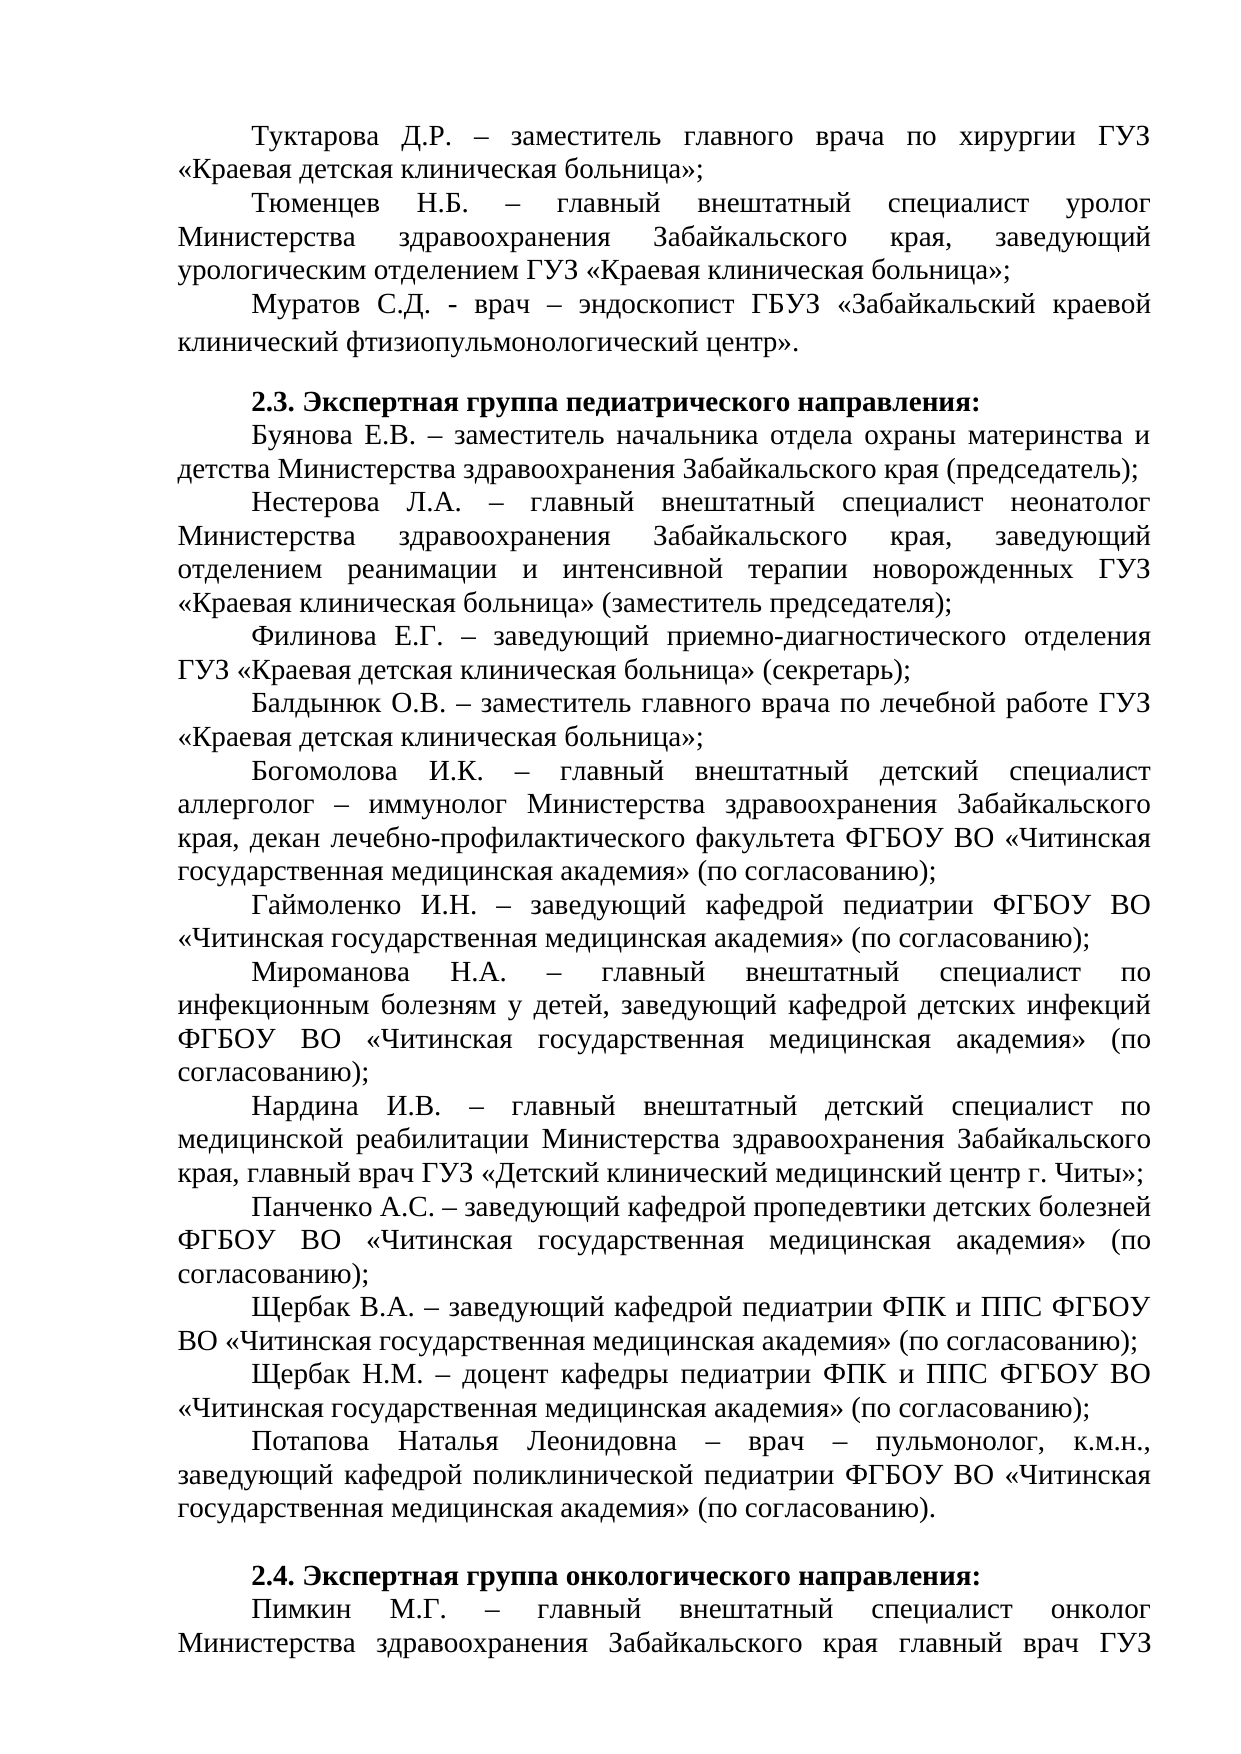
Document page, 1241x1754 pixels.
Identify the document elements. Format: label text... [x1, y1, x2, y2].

text Буянова Е.В. – заместитель начальника отдела охраны материнства и детства Министерства здравоохранения Забайкальского края (председатель); [177, 417, 1152, 484]
text 2.3. Экспертная группа педиатрического направления: [177, 384, 1220, 417]
text Муратов С.Д. - врач – эндоскопист ГБУЗ «Забайкальский краевой клинический фтизиопульмонологический центр». [177, 286, 1152, 358]
text Балдынюк О.В. – заместитель главного врача по лечебной работе ГУЗ «Краевая детская клиническая больница»; [177, 686, 1152, 753]
text Панченко А.С. – заведующий кафедрой пропедевтики детских болезней ФГБОУ ВО «Читинская государственная медицинская академия» (по согласованию); [177, 1189, 1152, 1289]
text Нестерова Л.А. – главный внештатный специалист неонатолог Министерства здравоохранения Забайкальского края, заведующий отделением реанимации и интенсивной терапии новорожденных ГУЗ «Краевая клиническая больница» (заместитель председателя); [177, 484, 1152, 618]
text Щербак Н.М. – доцент кафедры педиатрии ФПК и ППС ФГБОУ ВО «Читинская государственная медицинская академия» (по согласованию); [177, 1356, 1152, 1423]
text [177, 1591, 1152, 1658]
text Богомолова И.К. – главный внештатный детский специалист аллерголог – иммунолог Министерства здравоохранения Забайкальского края, декан лечебно-профилактического факультета ФГБОУ ВО «Читинская государственная медицинская академия» (по согласованию); [177, 753, 1152, 887]
text Гаймоленко И.Н. – заведующий кафедрой педиатрии ФГБОУ ВО «Читинская государственная медицинская академия» (по согласованию); [177, 887, 1152, 954]
text Туктарова Д.Р. – заместитель главного врача по хирургии ГУЗ «Краевая детская клиническая больница»; [177, 118, 1152, 185]
text Нардина И.В. – главный внештатный детский специалист по медицинской реабилитации Министерства здравоохранения Забайкальского края, главный врач ГУЗ «Детский клинический медицинский центр г. Читы»; [177, 1088, 1152, 1189]
text Мироманова Н.А. – главный внештатный специалист по инфекционным болезням у детей, заведующий кафедрой детских инфекций ФГБОУ ВО «Читинская государственная медицинская академия» (по согласованию); [177, 954, 1152, 1088]
text 2.4. Экспертная группа онкологического направления: [177, 1558, 1152, 1591]
text Щербак В.А. – заведующий кафедрой педиатрии ФПК и ППС ФГБОУ ВО «Читинская государственная медицинская академия» (по согласованию); [177, 1289, 1152, 1356]
text Потапова Наталья Леонидовна – врач – пульмонолог, к.м.н., заведующий кафедрой поликлинической педиатрии ФГБОУ ВО «Читинская государственная медицинская академия» (по согласованию). [177, 1423, 1152, 1524]
text Тюменцев Н.Б. – главный внештатный специалист уролог Министерства здравоохранения Забайкальского края, заведующий урологическим отделением ГУЗ «Краевая клиническая больница»; [177, 185, 1152, 286]
text Филинова Е.Г. – заведующий приемно-диагностического отделения ГУЗ «Краевая детская клиническая больница» (секретарь); [177, 618, 1152, 686]
